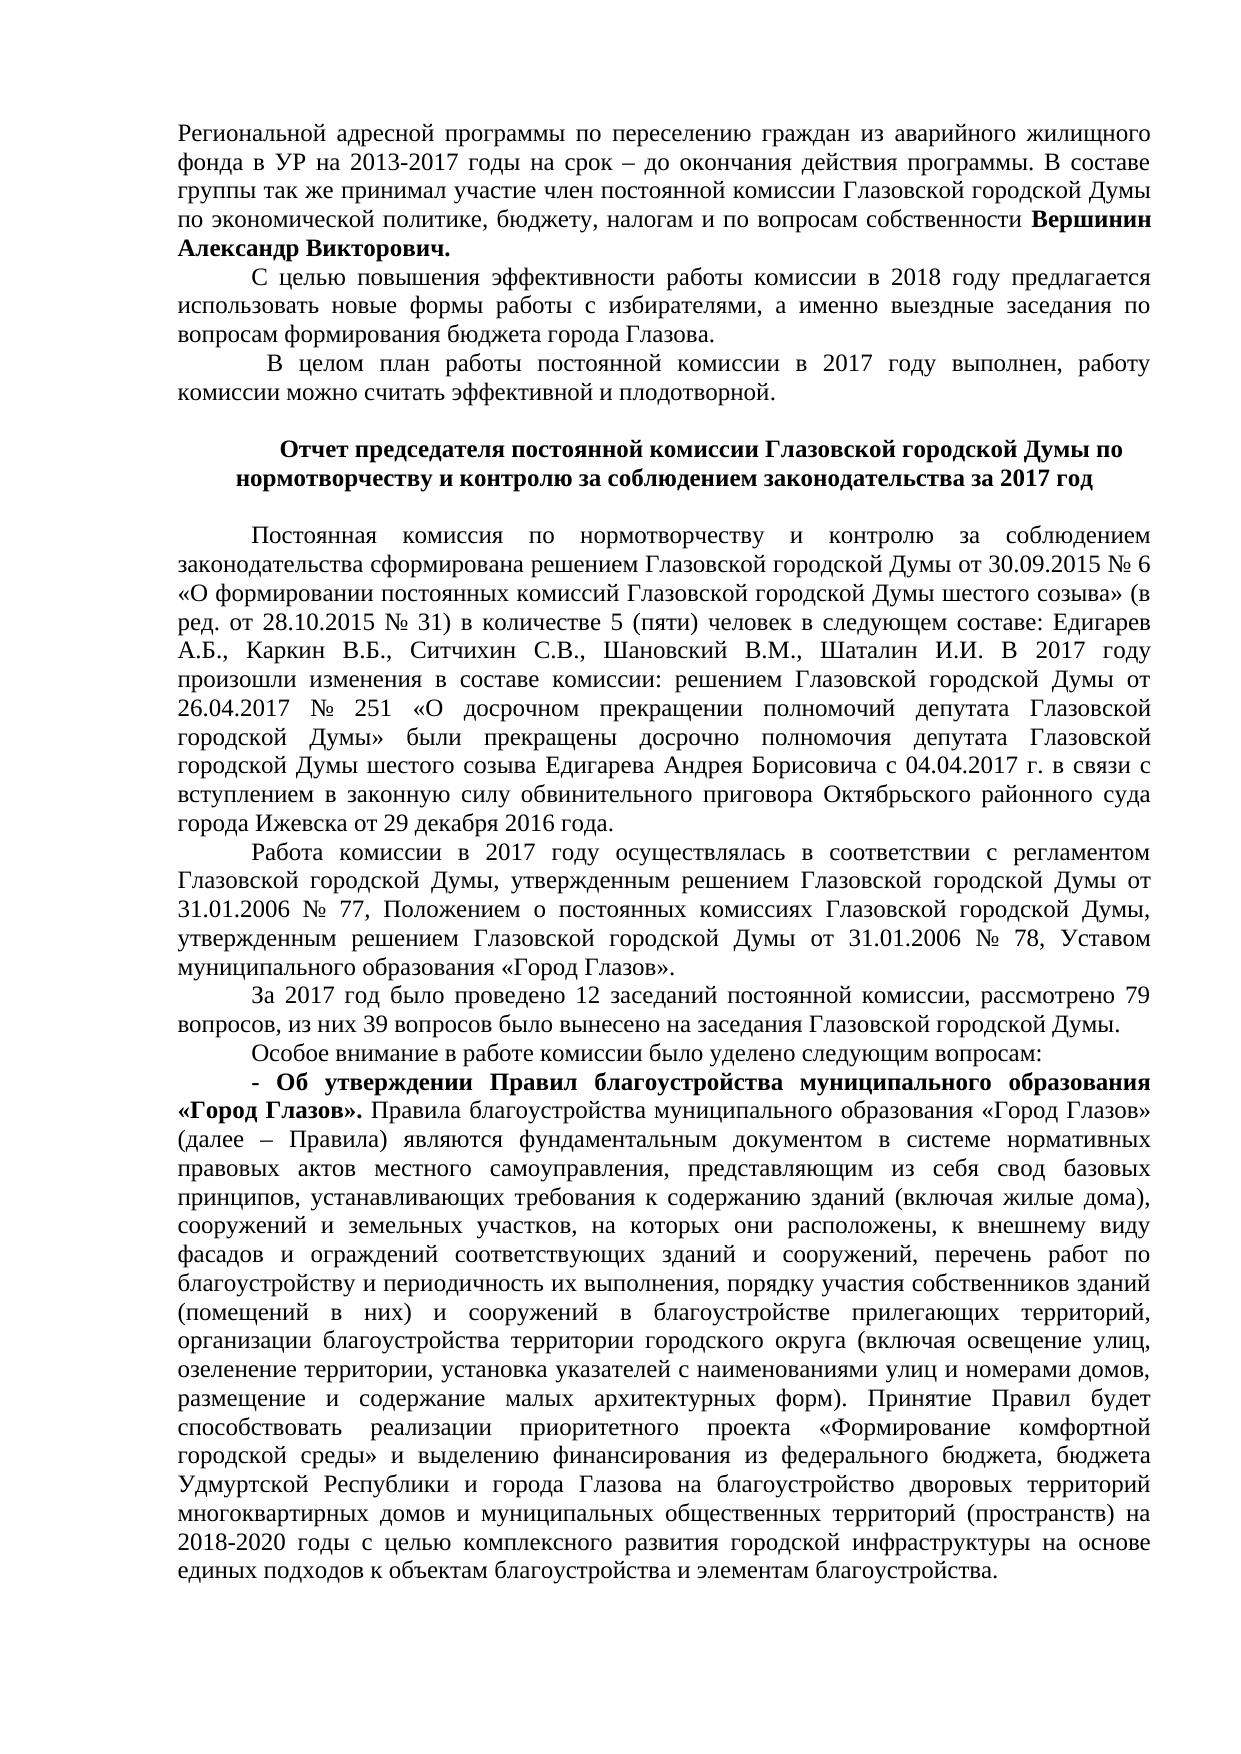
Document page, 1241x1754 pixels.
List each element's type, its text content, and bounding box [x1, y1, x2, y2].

text За 2017 год было проведено 12 заседаний постоянной комиссии, рассмотрено 79 вопросов, из них 39 вопросов было вынесено на заседания Глазовской городской Думы. [177, 981, 1152, 1038]
text Постоянная комиссия по нормотворчеству и контролю за соблюдением законодательства сформирована решением Глазовской городской Думы от 30.09.2015 № 6 «О формировании постоянных комиссий Глазовской городской Думы шестого созыва» (в ред. от 28.10.2015 № 31) в количестве 5 (пяти) человек в следующем составе: Едигарев А.Б., Каркин В.Б., Ситчихин С.В., Шановский В.М., Шаталин И.И. В 2017 году произошли изменения в составе комиссии: решением Глазовской городской Думы от 26.04.2017 № 251 «О досрочном прекращении полномочий депутата Глазовской городской Думы» были прекращены досрочно полномочия депутата Глазовской городской Думы шестого созыва Едигарева Андрея Борисовича с 04.04.2017 г. в связи с вступлением в законную силу обвинительного приговора Октябрьского районного суда города Ижевска от 29 декабря 2016 года. [177, 521, 1152, 837]
text Отчет председателя постоянной комиссии Глазовской городской Думы по нормотворчеству и контролю за соблюдением законодательства за 2017 год [177, 434, 1152, 492]
text В целом план работы постоянной комиссии в 2017 году выполнен, работу комиссии можно считать эффективной и плодотворной. [177, 348, 1152, 406]
text Особое внимание в работе комиссии было уделено следующим вопросам: [177, 1038, 1152, 1067]
text Работа комиссии в 2017 году осуществлялась в соответствии с регламентом Глазовской городской Думы, утвержденным решением Глазовской городской Думы от 31.01.2006 № 77, Положением о постоянных комиссиях Глазовской городской Думы, утвержденным решением Глазовской городской Думы от 31.01.2006 № 78, Уставом муниципального образования «Город Глазов». [177, 837, 1152, 981]
text - Об утверждении Правил благоустройства муниципального образования «Город Глазов». Правила благоустройства муниципального образования «Город Глазов» (далее – Правила) являются фундаментальным документом в системе нормативных правовых актов местного самоуправления, представляющим из себя свод базовых принципов, устанавливающих требования к содержанию зданий (включая жилые дома), сооружений и земельных участков, на которых они расположены, к внешнему виду фасадов и ограждений соответствующих зданий и сооружений, перечень работ по благоустройству и периодичность их выполнения, порядку участия собственников зданий (помещений в них) и сооружений в благоустройстве прилегающих территорий, организации благоустройства территории городского округа (включая освещение улиц, озеленение территории, установка указателей с наименованиями улиц и номерами домов, размещение и содержание малых архитектурных форм). Принятие Правил будет способствовать реализации приоритетного проекта «Формирование комфортной городской среды» и выделению финансирования из федерального бюджета, бюджета Удмуртской Республики и города Глазова на благоустройство дворовых территорий многоквартирных домов и муниципальных общественных территорий (пространств) на 2018-2020 годы с целью комплексного развития городской инфраструктуры на основе единых подходов к объектам благоустройства и элементам благоустройства. [177, 1067, 1152, 1584]
text С целью повышения эффективности работы комиссии в 2018 году предлагается использовать новые формы работы с избирателями, а именно выездные заседания по вопросам формирования бюджета города Глазова. [177, 262, 1152, 348]
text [177, 118, 1152, 262]
